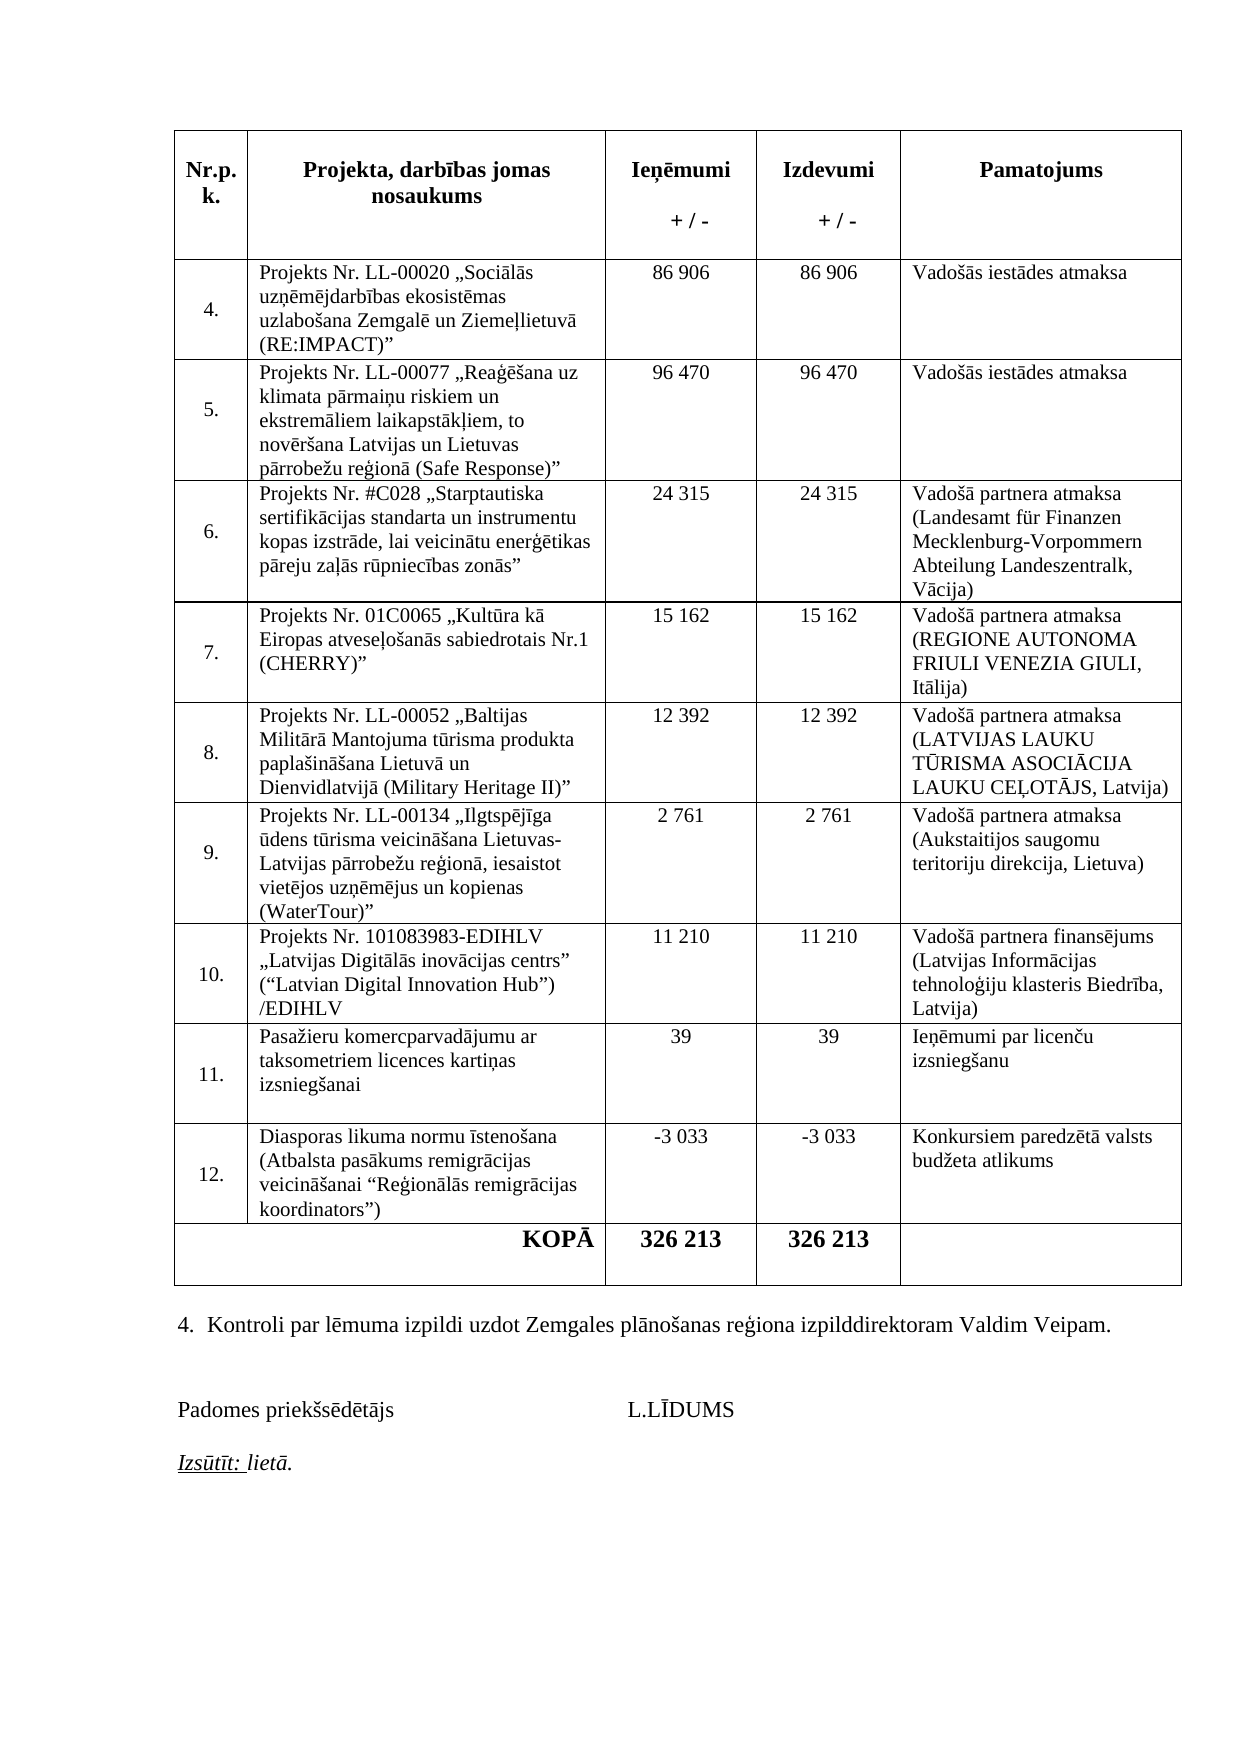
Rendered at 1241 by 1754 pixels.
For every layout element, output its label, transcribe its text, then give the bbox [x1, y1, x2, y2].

table_cell Projekts Nr. 01C0065 „Kultūra kā Eiropas atveseļošanās sabiedrotais Nr.1 (CHERRY)” [248, 603, 605, 702]
table_cell Projekts Nr. LL-00020 „Sociālās uzņēmējdarbības ekosistēmas uzlabošana Zemgalē un Ziemeļlietuvā (RE:IMPACT)” [248, 260, 605, 359]
table_cell Ieņēmumi par licenču izsniegšanu [901, 1024, 1181, 1123]
table_cell KOPĀ [175, 1224, 605, 1285]
table_cell 86 906 [757, 260, 900, 359]
table_cell 7. [175, 603, 247, 702]
table_cell 10. [175, 924, 247, 1023]
table_cell Konkursiem paredzētā valsts budžeta atlikums [901, 1124, 1181, 1223]
list Kontroli par izpildi uzdot Zemgales plānošanas reģiona izpilddirektoram Valdim Veipam. [177, 1311, 1122, 1337]
table_cell 96 470 [606, 360, 756, 480]
table_cell 9. [175, 803, 247, 923]
table_cell 86 906 [606, 260, 756, 359]
table_cell 4. [175, 260, 247, 359]
table_header Pamatojums [901, 131, 1181, 259]
table_cell Projekts Nr. LL-00077 „Reaģēšana uz klimata pārmaiņu riskiem un ekstremāliem laikapstākļiem, to novēršana Latvijas un Lietuvas pārrobežu reģionā (Safe Response)” [248, 360, 605, 480]
table_cell 5. [175, 360, 247, 480]
table_cell 39 [757, 1024, 900, 1123]
table_cell Pasažieru komercparvadājumu ar taksometriem licences kartiņas izsniegšanai [248, 1024, 605, 1123]
table_cell Projekts Nr. LL-00052 „Baltijas Militārā Mantojuma tūrisma produkta paplašināšana Lietuvā un Dienvidlatvijā (Military Heritage II)” [248, 703, 605, 802]
table_cell [901, 1224, 1181, 1285]
table_cell -3 033 [757, 1124, 900, 1223]
table_cell -3 033 [606, 1124, 756, 1223]
table_cell 15 162 [606, 603, 756, 702]
table_cell Vadošā partnera atmaksa (REGIONE AUTONOMA FRIULI VENEZIA GIULI, Itālija) [901, 603, 1181, 702]
table_cell 24 315 [757, 481, 900, 601]
table_cell Vadošās iestādes atmaksa [901, 260, 1181, 359]
table_cell Vadošā partnera atmaksa (Aukstaitijos saugomu teritoriju direkcija, Lietuva) [901, 803, 1181, 923]
text Izsūtīt: lietā. [177, 1449, 1122, 1475]
table_cell Vadošā partnera atmaksa (LATVIJAS LAUKU TŪRISMA ASOCIĀCIJA LAUKU CEĻOTĀJS, Latvija) [901, 703, 1181, 802]
table_cell Vadošā partnera finansējums (Latvijas Informācijas tehnoloģiju klasteris Biedrība, Latvija) [901, 924, 1181, 1023]
table_cell 12. [175, 1124, 247, 1223]
table_cell 11 210 [606, 924, 756, 1023]
table_cell 2 761 [606, 803, 756, 923]
table_cell 39 [606, 1024, 756, 1123]
table_cell 11 210 [757, 924, 900, 1023]
table_cell 11. [175, 1024, 247, 1123]
table_cell 6. [175, 481, 247, 601]
table_cell 326 213 [757, 1224, 900, 1285]
table_cell Vadošā partnera atmaksa (Landesamt für Finanzen Mecklenburg-Vorpommern Abteilung Landeszentralk, Vācija) [901, 481, 1181, 601]
table_cell 15 162 [757, 603, 900, 702]
table_cell Projekts Nr. LL-00134 „Ilgtspējīga ūdens tūrisma veicināšana Lietuvas-Latvijas pārrobežu reģionā, iesaistot vietējos uzņēmējus un kopienas (WaterTour)” [248, 803, 605, 923]
table_cell 96 470 [757, 360, 900, 480]
table_cell 2 761 [757, 803, 900, 923]
text Padomes priekšsēdētājs L.LĪDUMS [177, 1396, 1122, 1423]
table_cell Vadošās iestādes atmaksa [901, 360, 1181, 480]
table_cell Projekts Nr. 101083983-EDIHLV „Latvijas Digitālās inovācijas centrs” (“Latvian Digital Innovation Hub”) /EDIHLV [248, 924, 605, 1023]
table_cell 8. [175, 703, 247, 802]
table_header Ieņēmumi + / - [606, 131, 756, 259]
table_cell Projekts Nr. #C028 „Starptautiska sertifikācijas standarta un instrumentu kopas izstrāde, lai veicinātu enerģētikas pāreju zaļās rūpniecības zonās” [248, 481, 605, 601]
table_cell 12 392 [757, 703, 900, 802]
table_cell 24 315 [606, 481, 756, 601]
table_cell 326 213 [606, 1224, 756, 1285]
table_header Nr.p.k. [175, 131, 247, 259]
table_cell 12 392 [606, 703, 756, 802]
table_header Izdevumi + / - [757, 131, 900, 259]
table_cell Diasporas likuma normu īstenošana (Atbalsta pasākums remigrācijas veicināšanai “Reģionālās remigrācijas koordinators”) [248, 1124, 605, 1223]
table_header Projekta, darbības jomas nosaukums [248, 131, 605, 259]
